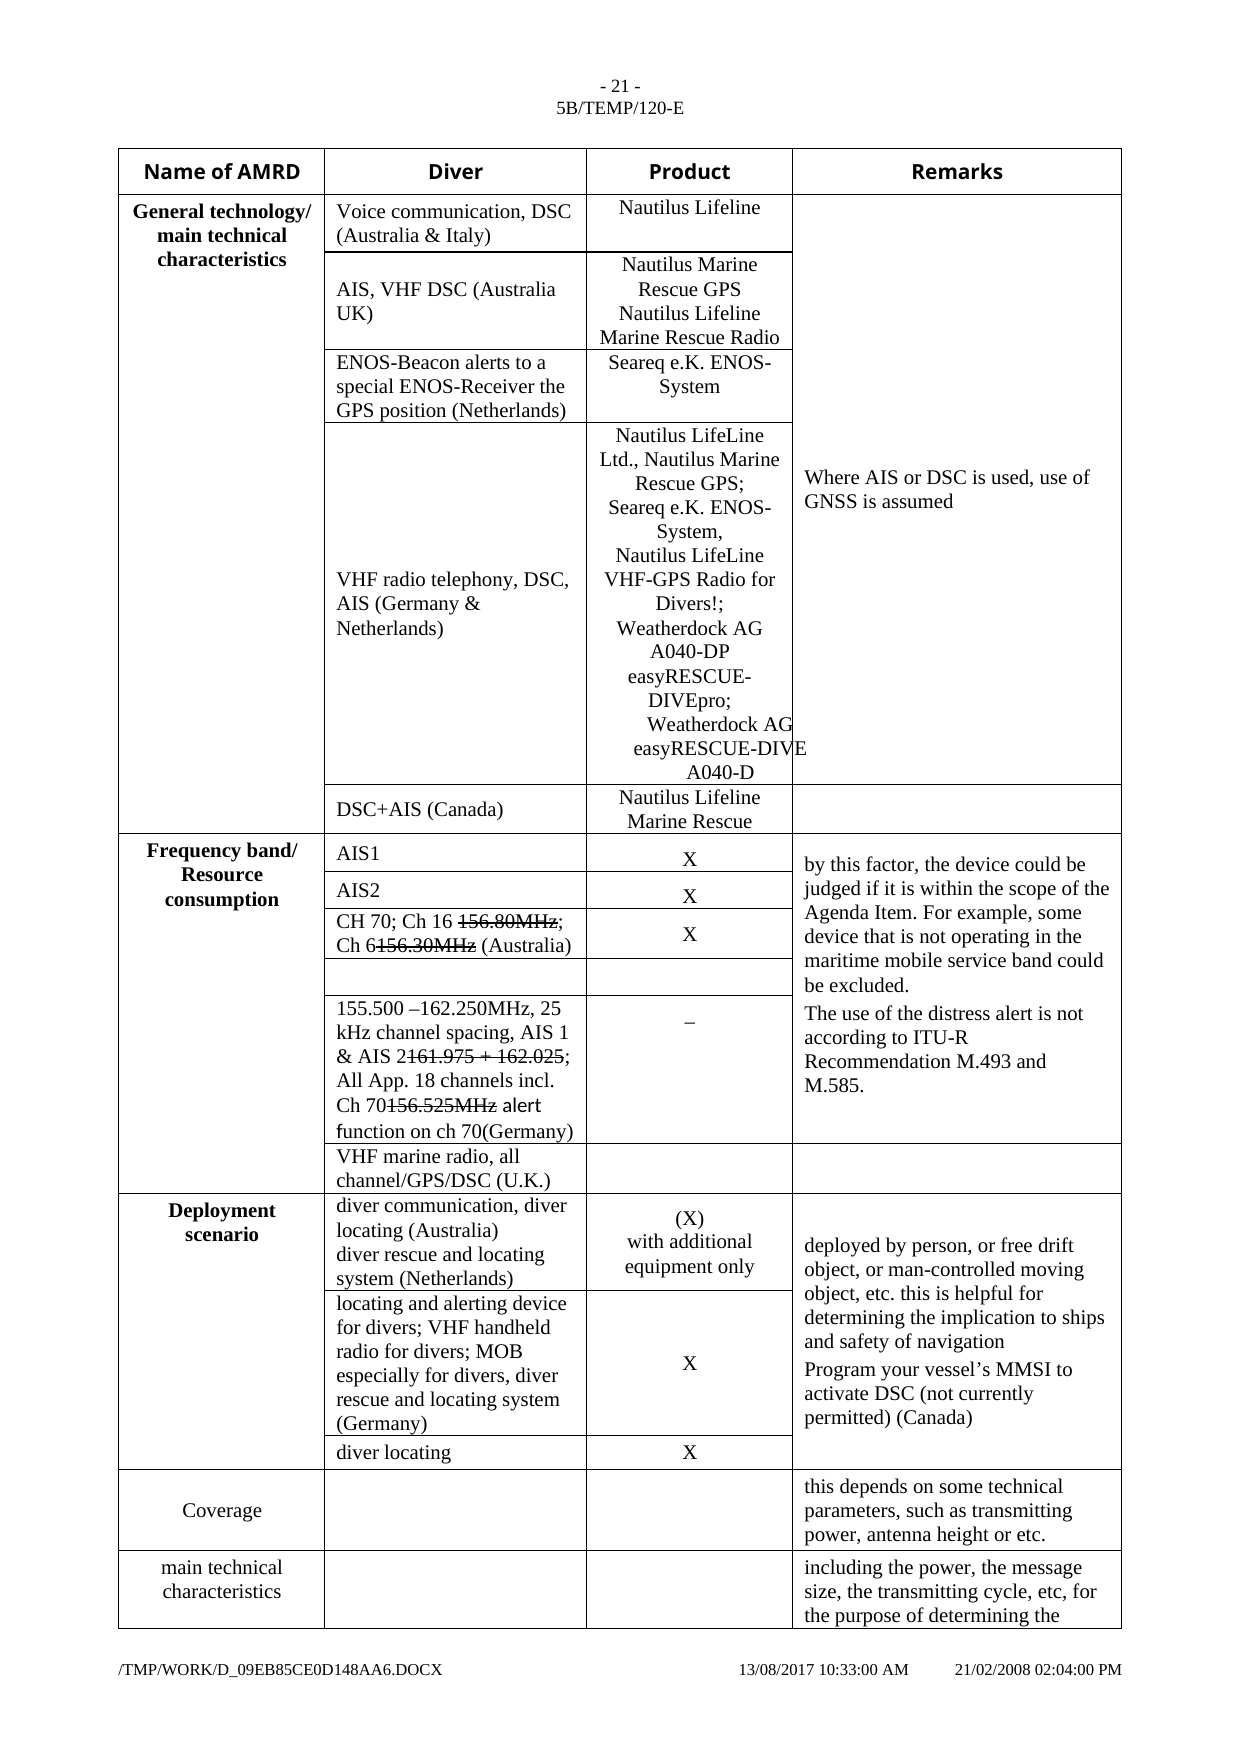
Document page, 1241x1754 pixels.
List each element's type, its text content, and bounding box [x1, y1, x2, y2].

table_cell Voice communication, DSC (Australia & Italy) [325, 195, 586, 251]
table_cell General technology/ main technical characteristics [119, 195, 324, 833]
table_cell [793, 1144, 1121, 1192]
table_cell Deployment scenario [119, 1194, 324, 1468]
table_cell X [587, 872, 792, 908]
table_cell [587, 1144, 792, 1192]
table_cell Seareq e.K. ENOS-System [587, 350, 792, 422]
table_cell diver communication, diver locating (Australia) diver rescue and locating system (Netherlands) [325, 1194, 586, 1290]
table_cell [325, 1470, 586, 1550]
table_cell by this factor, the device could be judged if it is within the scope of the Agenda Item. For example, some device that is not operating in the maritime mobile service band could be excluded. The use of the distress alert is not according to ITU-R Recommendation M.493 and M.585. [793, 834, 1121, 1143]
table_cell Coverage [119, 1470, 324, 1550]
table_cell (X) with additional equipment only [587, 1194, 792, 1290]
table_cell AIS1 [325, 834, 586, 871]
table_cell diver locating [325, 1436, 586, 1468]
table_cell [587, 1470, 792, 1550]
table_header Product [587, 149, 792, 194]
table_cell AIS, VHF DSC (Australia UK) [325, 253, 586, 349]
table_cell CH 70; Ch 16 156.80MHz; Ch 6156.30MHz (Australia) [325, 909, 586, 957]
table_cell [325, 1551, 586, 1627]
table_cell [793, 1551, 1121, 1627]
table_cell [587, 1551, 792, 1627]
table_cell [325, 959, 586, 995]
table_cell X [587, 1291, 792, 1435]
table_cell Nautilus Lifeline [587, 195, 792, 251]
table_cell Nautilus Lifeline Marine Rescue [587, 785, 792, 833]
table_cell Nautilus Marine Rescue GPS Nautilus Lifeline Marine Rescue Radio [587, 253, 792, 349]
table_cell [587, 959, 792, 995]
table_header Diver [325, 149, 586, 194]
table_cell 155.500 –162.250MHz, 25 kHz channel spacing, AIS 1 & AIS 2161.975 + 162.025; All App. 18 channels incl. Ch 70156.525MHz alert function on ch 70(Germany) [325, 996, 586, 1143]
table_cell this depends on some technical parameters, such as transmitting power, antenna height or etc. [793, 1470, 1121, 1550]
table_cell ENOS-Beacon alerts to a special ENOS-Receiver the GPS position (Netherlands) [325, 350, 586, 422]
table_cell Frequency band/ Resource consumption [119, 834, 324, 1192]
table_cell locating and alerting device for divers; VHF handheld radio for divers; MOB especially for divers, diver rescue and locating system (Germany) [325, 1291, 586, 1435]
table_cell Where AIS or DSC is used, use of GNSS is assumed [793, 195, 1121, 784]
table_cell VHF radio telephony, DSC, AIS (Germany & Netherlands) [325, 423, 586, 784]
table_cell DSC+AIS (Canada) [325, 785, 586, 833]
table_cell VHF marine radio, all channel/GPS/DSC (U.K.) [325, 1144, 586, 1192]
table_cell – [587, 996, 792, 1143]
table_cell X [587, 834, 792, 871]
table_cell X [587, 1436, 792, 1468]
table_header Remarks [793, 149, 1121, 194]
table_cell Nautilus LifeLine Ltd., Nautilus Marine Rescue GPS; Seareq e.K. ENOS-System, Nautilus LifeLine VHF-GPS Radio for Divers!; Weatherdock AG A040-DP easyRESCUE-DIVEpro; [587, 423, 792, 784]
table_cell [119, 1551, 324, 1627]
table_cell [793, 785, 1121, 833]
table_header Name of AMRD [119, 149, 324, 194]
table_cell AIS2 [325, 872, 586, 908]
table_cell deployed by person, or free drift object, or man-controlled moving object, etc. this is helpful for determining the implication to ships and safety of navigation Program your vessel’s MMSI to activate DSC (not currently permitted) (Canada) [793, 1194, 1121, 1468]
table_cell X [587, 909, 792, 957]
